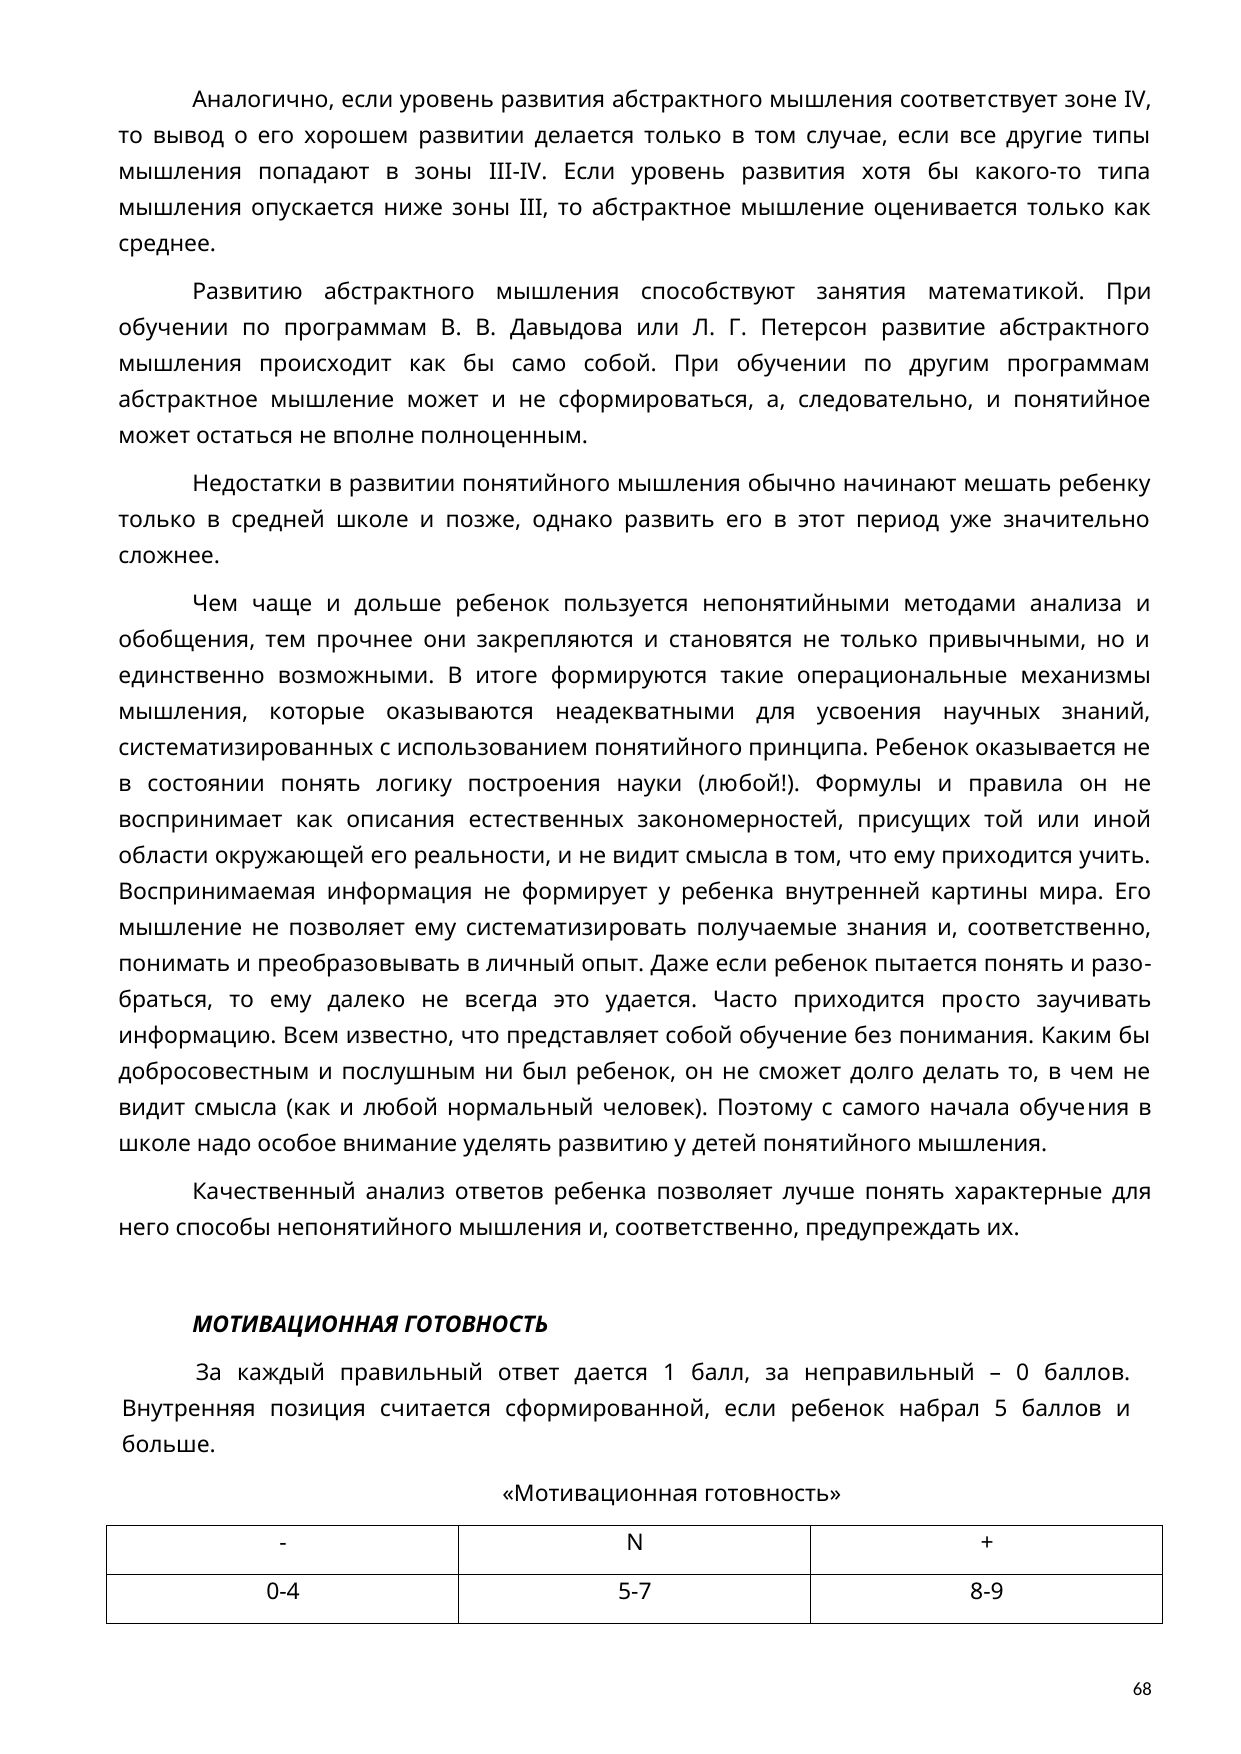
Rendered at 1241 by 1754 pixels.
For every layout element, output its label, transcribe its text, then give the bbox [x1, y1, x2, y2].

table_header - [107, 1526, 458, 1574]
text За каждый правильный ответ дается 1 балл, за неправильный – 0 баллов. Внутренняя позиция считается сформированной, если ребенок набрал 5 баллов и больше. [122, 1356, 1132, 1459]
text Аналогично, если уровень развития абстрактного мышления соответствует зоне IV, то вывод о его хорошем развитии делается только в том случае, если все другие типы мышления попадают в зоны III-IV. Если уровень развития хотя бы какого-то типа мышления опускается ниже зоны III, то абстрактное мышление оценивается только как среднее. [118, 83, 1152, 258]
table_cell 8-9 [811, 1575, 1162, 1623]
table_cell 0-4 [107, 1575, 458, 1623]
table_header + [811, 1526, 1162, 1574]
text МОТИВАЦИОННАЯ ГОТОВНОСТЬ [118, 1308, 1152, 1339]
table_header N [459, 1526, 810, 1574]
text Развитию абстрактного мышления способствуют занятия математикой. При обучении по программам В. В. Давыдова или Л. Г. Петерсон развитие абстрактного мышления происходит как бы само собой. При обучении по другим программам абстрактное мышление может и не сформироваться, а, следовательно, и понятийное может остаться не вполне полноценным. [118, 275, 1152, 450]
table_cell 5-7 [459, 1575, 810, 1623]
text Качественный анализ ответов ребенка позволяет лучше понять характерные для него способы непонятийного мышления и, соответственно, предупреждать их. [118, 1175, 1152, 1242]
text Чем чаще и дольше ребенок пользуется непонятийными методами анализа и обобщения, тем прочнее они закрепляются и становятся не только привычными, но и единственно возможными. В итоге формируются такие операциональные механизмы мышления, которые оказываются неадекватными для усвоения научных знаний, систематизированных с использованием понятийного принципа. Ребенок оказывается не в состоянии понять логику построения науки (любой!). Формулы и правила он не воспринимает как описания естественных закономерностей, присущих той или иной области окружающей его реальности, и не видит смысла в том, что ему приходится учить. Воспринимаемая информация не формирует у ребенка внутренней картины мира. Его мышление не позволяет ему систематизировать получаемые знания и, соответственно, понимать и преобразовывать в личный опыт. Даже если ребенок пытается понять и разобраться, то ему далеко не всегда это удается. Часто приходится просто заучивать информацию. Всем известно, что представляет собой обучение без понимания. Каким бы добросовестным и послушным ни был ребенок, он не сможет долго делать то, в чем не видит смысла (как и любой нормальный человек). Поэтому с самого начала обучения в школе надо особое внимание уделять развитию у детей понятийного мышления. [118, 587, 1152, 1158]
text «Мотивационная готовность» [118, 1476, 1152, 1508]
text Недостатки в развитии понятийного мышления обычно начинают мешать ребенку только в средней школе и позже, однако развить его в этот период уже значительно сложнее. [118, 467, 1152, 570]
